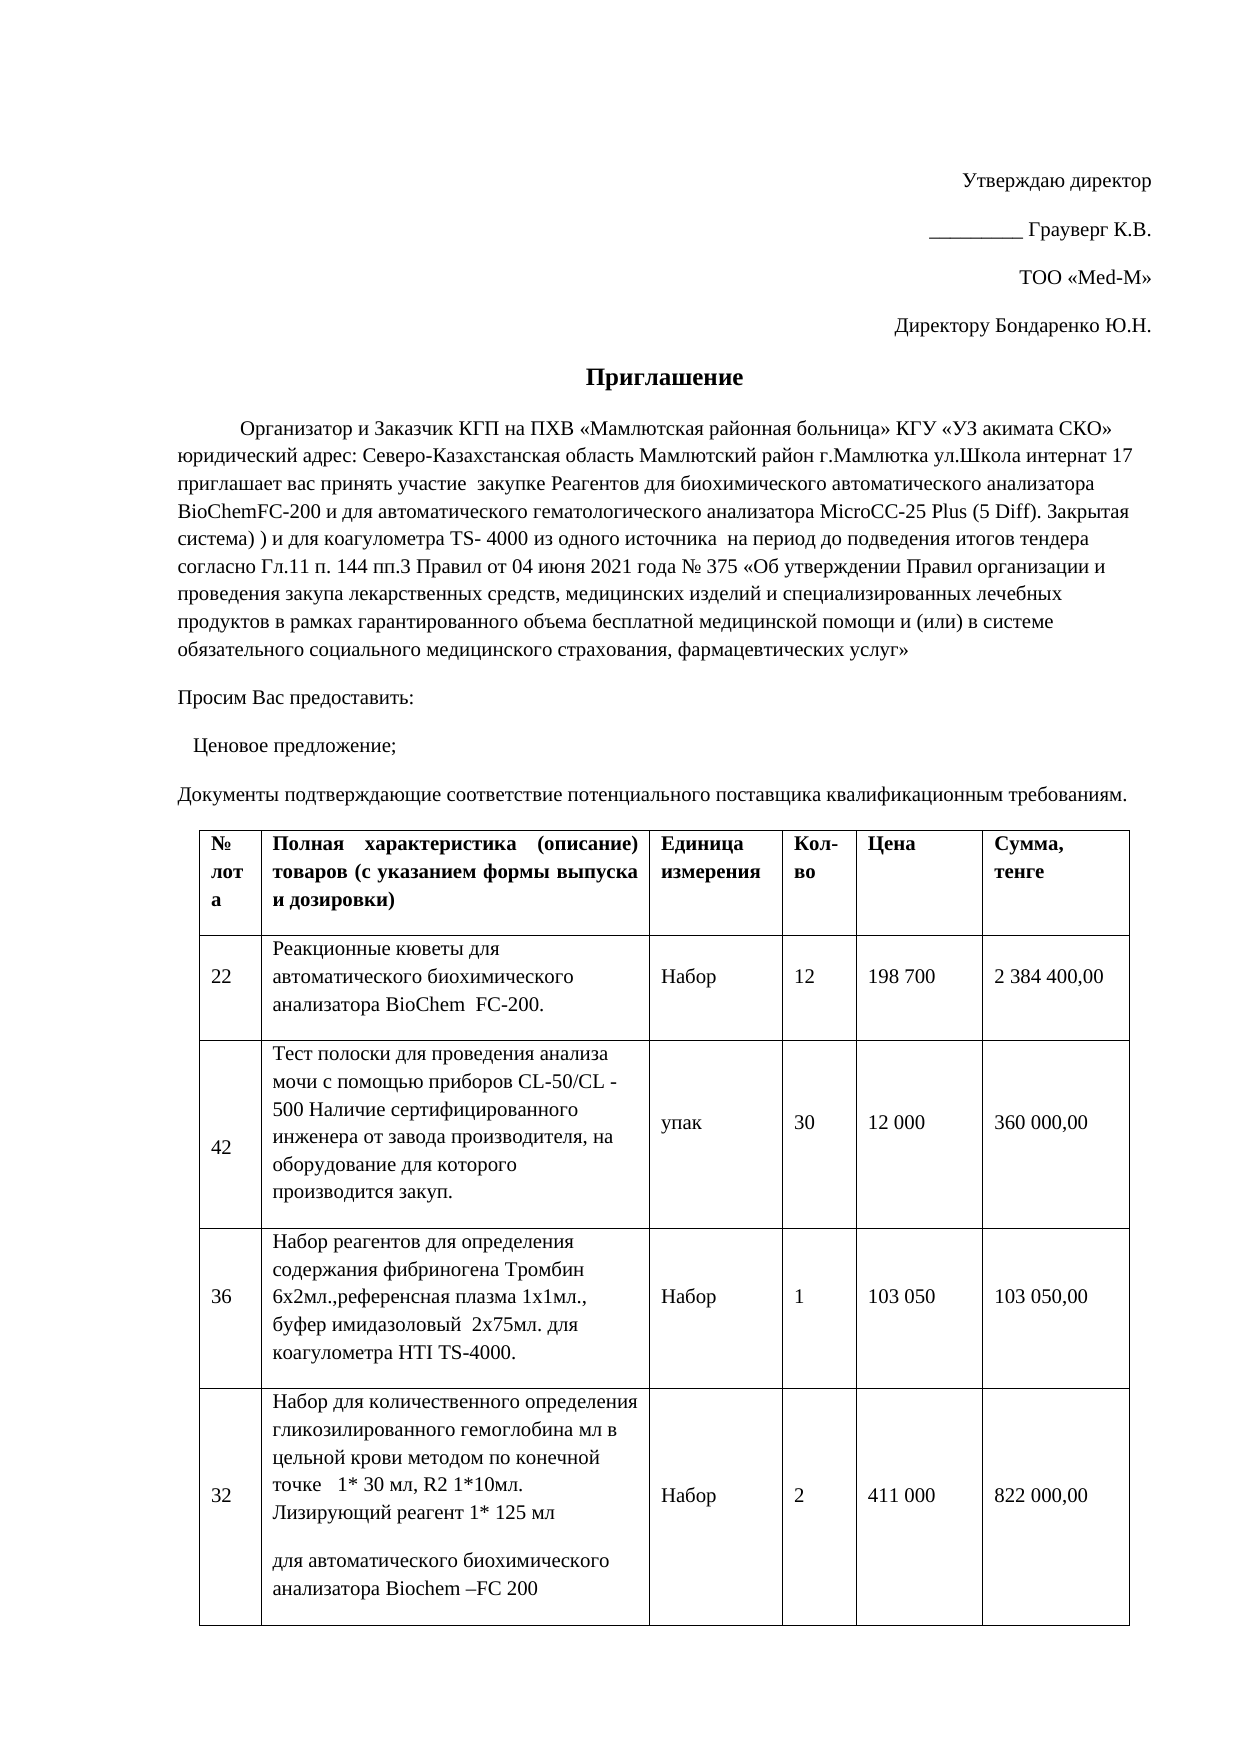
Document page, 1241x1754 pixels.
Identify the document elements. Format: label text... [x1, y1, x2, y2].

table_cell 30 [783, 1041, 856, 1228]
text Приглашение [177, 362, 1152, 391]
table_cell 22 [200, 936, 261, 1040]
table_cell Набор [650, 1389, 782, 1624]
table_cell 42 [200, 1041, 261, 1228]
table_cell Набор [650, 1229, 782, 1388]
table_cell 12 000 [857, 1041, 982, 1228]
table_cell 103 050 [857, 1229, 982, 1388]
table_cell Набор для количественного определения гликозилированного гемоглобина мл в цельной крови методом по конечной точке 1* 30 мл, R2 1*10мл. Лизирующий реагент 1* 125 мл для автоматического биохимического анализатора Biochem –FC 200 [262, 1389, 649, 1624]
table_header Цена [857, 831, 982, 935]
table_header Кол-во [783, 831, 856, 935]
table_cell 822 000,00 [983, 1389, 1129, 1624]
text Организатор и Заказчик КГП на ПХВ «Мамлютская районная больница» КГУ «УЗ акимата СКО» юридический адрес: Северо-Казахстанская область Мамлютский район г.Мамлютка ул.Школа интернат 17 приглашает вас принять участие закупке Реагентов для биохимического автоматического анализатора BioChemFC-200 и для автоматического гематологического анализатора MicroCC-25 Plus (5 Diff). Закрытая система) ) и для коагулометра TS- 4000 из одного источника на период до подведения итогов тендера согласно Гл.11 п. 144 пп.3 Правил от 04 июня 2021 года № 375 «Об утверждении Правил организации и проведения закупа лекарственных средств, медицинских изделий и специализированных лечебных продуктов в рамках гарантированного объема бесплатной медицинской помощи и (или) в системе обязательного социального медицинского страхования, фармацевтических услуг» [177, 416, 1152, 661]
table_cell упак [650, 1041, 782, 1228]
text Просим Вас предоставить: [177, 685, 1152, 709]
table_cell 411 000 [857, 1389, 982, 1624]
table_cell 360 000,00 [983, 1041, 1129, 1228]
text _________ Грауверг К.В. [177, 217, 1152, 241]
text Документы подтверждающие соответствие потенциального поставщика квалификационным требованиям. [177, 782, 1152, 806]
text Директору Бондаренко Ю.Н. [177, 313, 1152, 337]
table_header Полная характеристика (описание) товаров (с указанием формы выпуска и дозировки) [262, 831, 649, 935]
table_cell 1 [783, 1229, 856, 1388]
text ТОО «Меd-M» [177, 265, 1152, 289]
table_header № лота [200, 831, 261, 935]
table_cell 2 384 400,00 [983, 936, 1129, 1040]
table_cell 32 [200, 1389, 261, 1624]
table_cell Набор реагентов для определения содержания фибриногена Тромбин 6х2мл.,референсная плазма 1х1мл., буфер имидазоловый 2х75мл. для коагулометра HTI TS-4000. [262, 1229, 649, 1388]
table_cell Реакционные кюветы для автоматического биохимического анализатора BioChem FC-200. [262, 936, 649, 1040]
table_header Сумма, тенге [983, 831, 1129, 935]
text Ценовое предложение; [177, 733, 1152, 757]
table_cell 103 050,00 [983, 1229, 1129, 1388]
table_cell Набор [650, 936, 782, 1040]
table_cell Тест полоски для проведения анализа мочи с помощью приборов CL-50/CL -500 Наличие сертифицированного инженера от завода производителя, на оборудование для которого производится закуп. [262, 1041, 649, 1228]
table_cell 198 700 [857, 936, 982, 1040]
table_cell 12 [783, 936, 856, 1040]
table_header Единица измерения [650, 831, 782, 935]
text Утверждаю директор [177, 168, 1152, 192]
table_cell 36 [200, 1229, 261, 1388]
table_cell 2 [783, 1389, 856, 1624]
